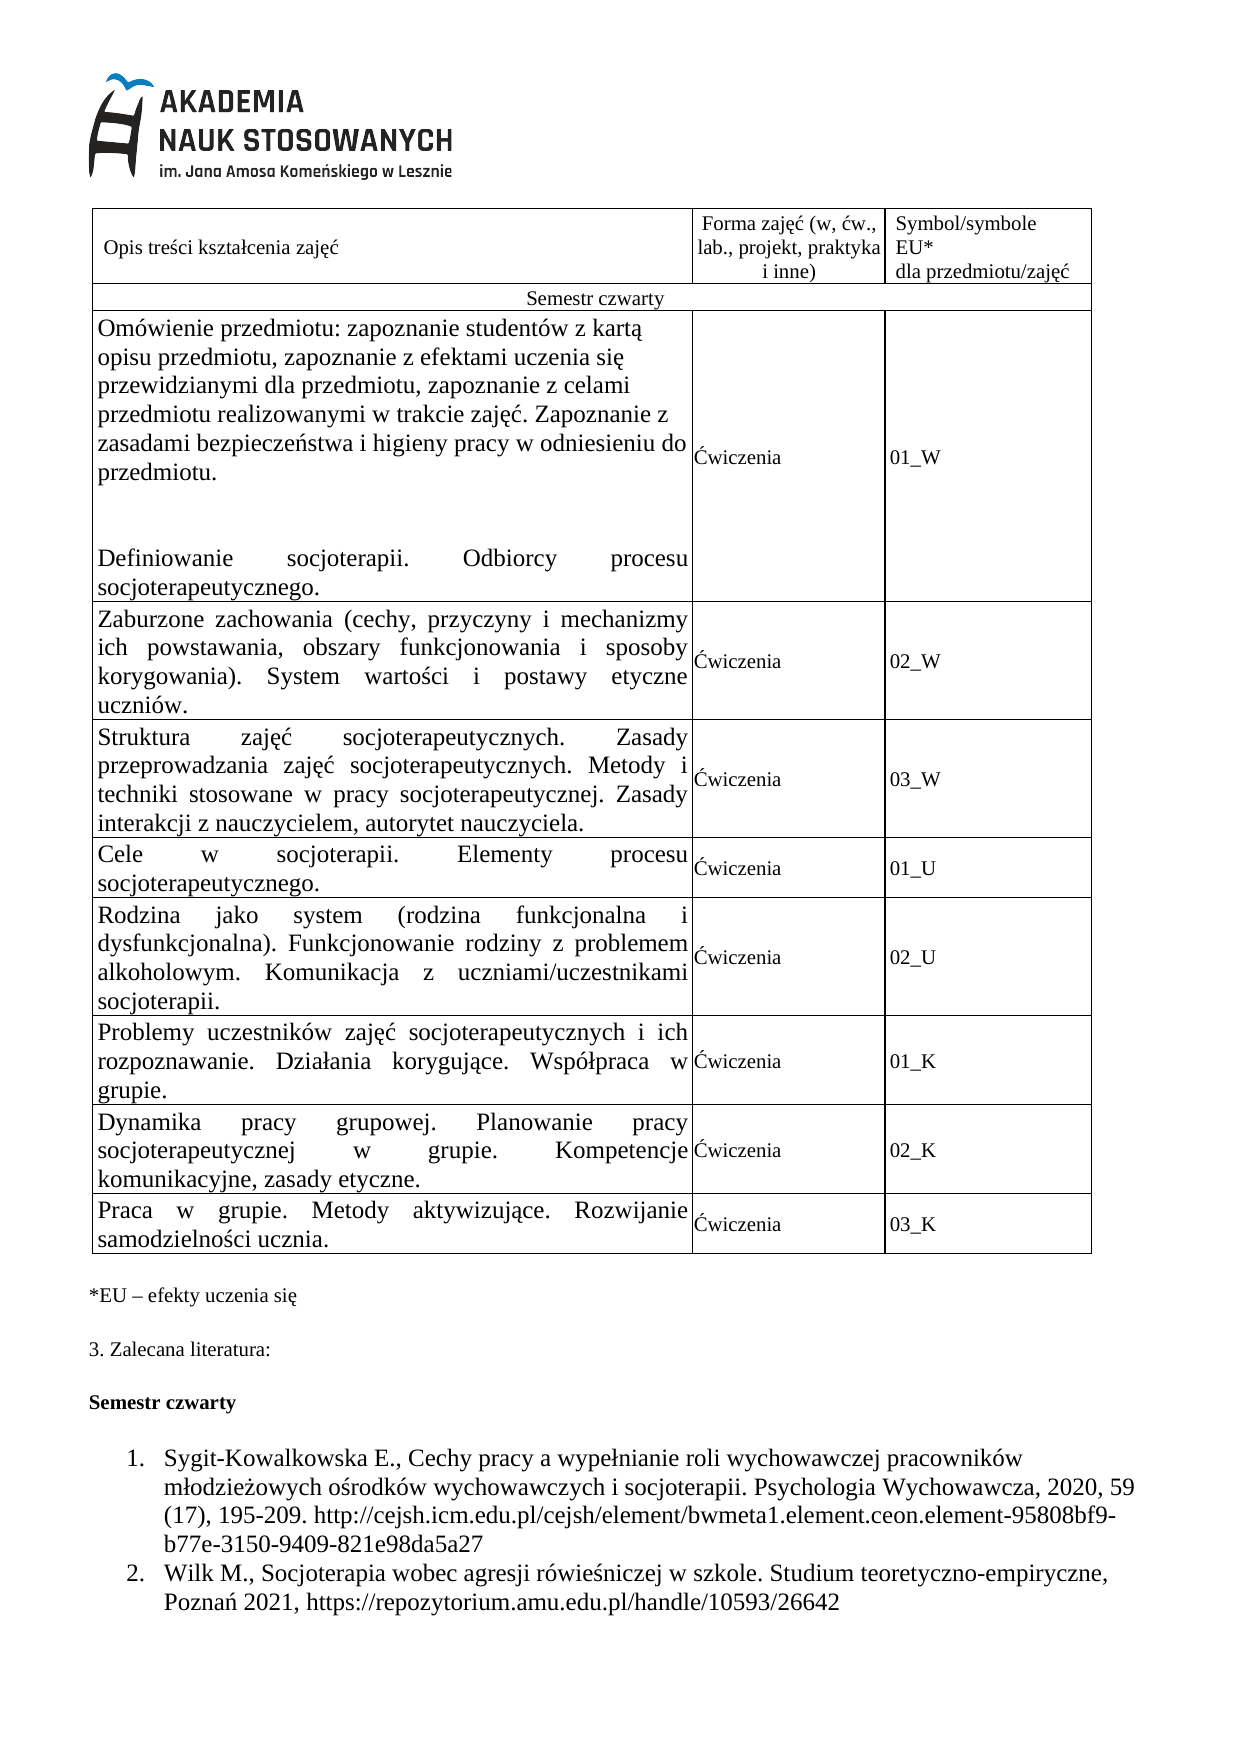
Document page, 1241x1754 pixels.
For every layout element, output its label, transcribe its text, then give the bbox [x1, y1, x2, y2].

table_cell 02_W [886, 602, 1091, 719]
list Wilk M., Socjoterapia wobec agresji rówieśniczej w szkole. Studium teoretyczno-empiryczne, Poznań 2021, https://repozytorium.amu.edu.pl/handle/10593/26642 [126, 1558, 1152, 1616]
table_cell 01_K [886, 1016, 1091, 1104]
table_header Forma zajęć (w, ćw., lab., projekt, praktyka i inne) [693, 209, 884, 283]
table_cell 01_W [886, 311, 1091, 601]
list Sygit-Kowalkowska E., Cechy pracy a wypełnianie roli wychowawczej pracowników młodzieżowych ośrodków wychowawczych i socjoterapii. Psychologia Wychowawcza, 2020, 59 (17), 195-209. http://cejsh.icm.edu.pl/cejsh/element/bwmeta1.element.ceon.element-95808bf9-b77e-3150-9409-821e98da5a27 [126, 1443, 1152, 1558]
table_cell Ćwiczenia [693, 838, 884, 897]
table_cell Rodzina jako system (rodzina funkcjonalna i dysfunkcjonalna). Funkcjonowanie rodziny z problemem alkoholowym. Komunikacja z uczniami/uczestnikami socjoterapii. [93, 898, 692, 1015]
table_cell Dynamika pracy grupowej. Planowanie pracy socjoterapeutycznej w grupie. Kompetencje komunikacyjne, zasady etyczne. [93, 1105, 692, 1193]
table_cell Ćwiczenia [693, 1194, 884, 1253]
table_header Symbol/symbole EU* dla przedmiotu/zajęć [886, 209, 1091, 283]
table_cell Struktura zajęć socjoterapeutycznych. Zasady przeprowadzania zajęć socjoterapeutycznych. Metody i techniki stosowane w pracy socjoterapeutycznej. Zasady interakcji z nauczycielem, autorytet nauczyciela. [93, 720, 692, 837]
table_cell 03_W [886, 720, 1091, 837]
table_cell Problemy uczestników zajęć socjoterapeutycznych i ich rozpoznawanie. Działania korygujące. Współpraca w grupie. [93, 1016, 692, 1104]
table_cell Ćwiczenia [693, 602, 884, 719]
text Semestr czwarty [89, 1390, 1152, 1414]
table_cell Ćwiczenia [693, 1105, 884, 1193]
table_cell Omówienie przedmiotu: zapoznanie studentów z kartą opisu przedmiotu, zapoznanie z efektami uczenia się przewidzianymi dla przedmiotu, zapoznanie z celami przedmiotu realizowanymi w trakcie zajęć. Zapoznanie z zasadami bezpieczeństwa i higieny pracy w odniesieniu do przedmiotu. Definiowanie socjoterapii. Odbiorcy procesu socjoterapeutycznego. [93, 311, 692, 601]
table_cell 03_K [886, 1194, 1091, 1253]
table_cell Ćwiczenia [693, 898, 884, 1015]
table_cell Cele w socjoterapii. Elementy procesu socjoterapeutycznego. [93, 838, 692, 897]
table_cell Zaburzone zachowania (cechy, przyczyny i mechanizmy ich powstawania, obszary funkcjonowania i sposoby korygowania). System wartości i postawy etyczne uczniów. [93, 602, 692, 719]
table_cell Ćwiczenia [693, 1016, 884, 1104]
table_cell Semestr czwarty [93, 284, 1091, 310]
picture [88, 73, 452, 180]
table_cell 02_K [886, 1105, 1091, 1193]
text 3. Zalecana literatura: [89, 1337, 1152, 1361]
text *EU – efekty uczenia się [89, 1283, 1152, 1307]
table_cell 01_U [886, 838, 1091, 897]
table_header Opis treści kształcenia zajęć [93, 209, 692, 283]
table_cell Praca w grupie. Metody aktywizujące. Rozwijanie samodzielności ucznia. [93, 1194, 692, 1253]
table_cell 02_U [886, 898, 1091, 1015]
table_cell Ćwiczenia [693, 720, 884, 837]
table_cell Ćwiczenia [693, 311, 884, 601]
